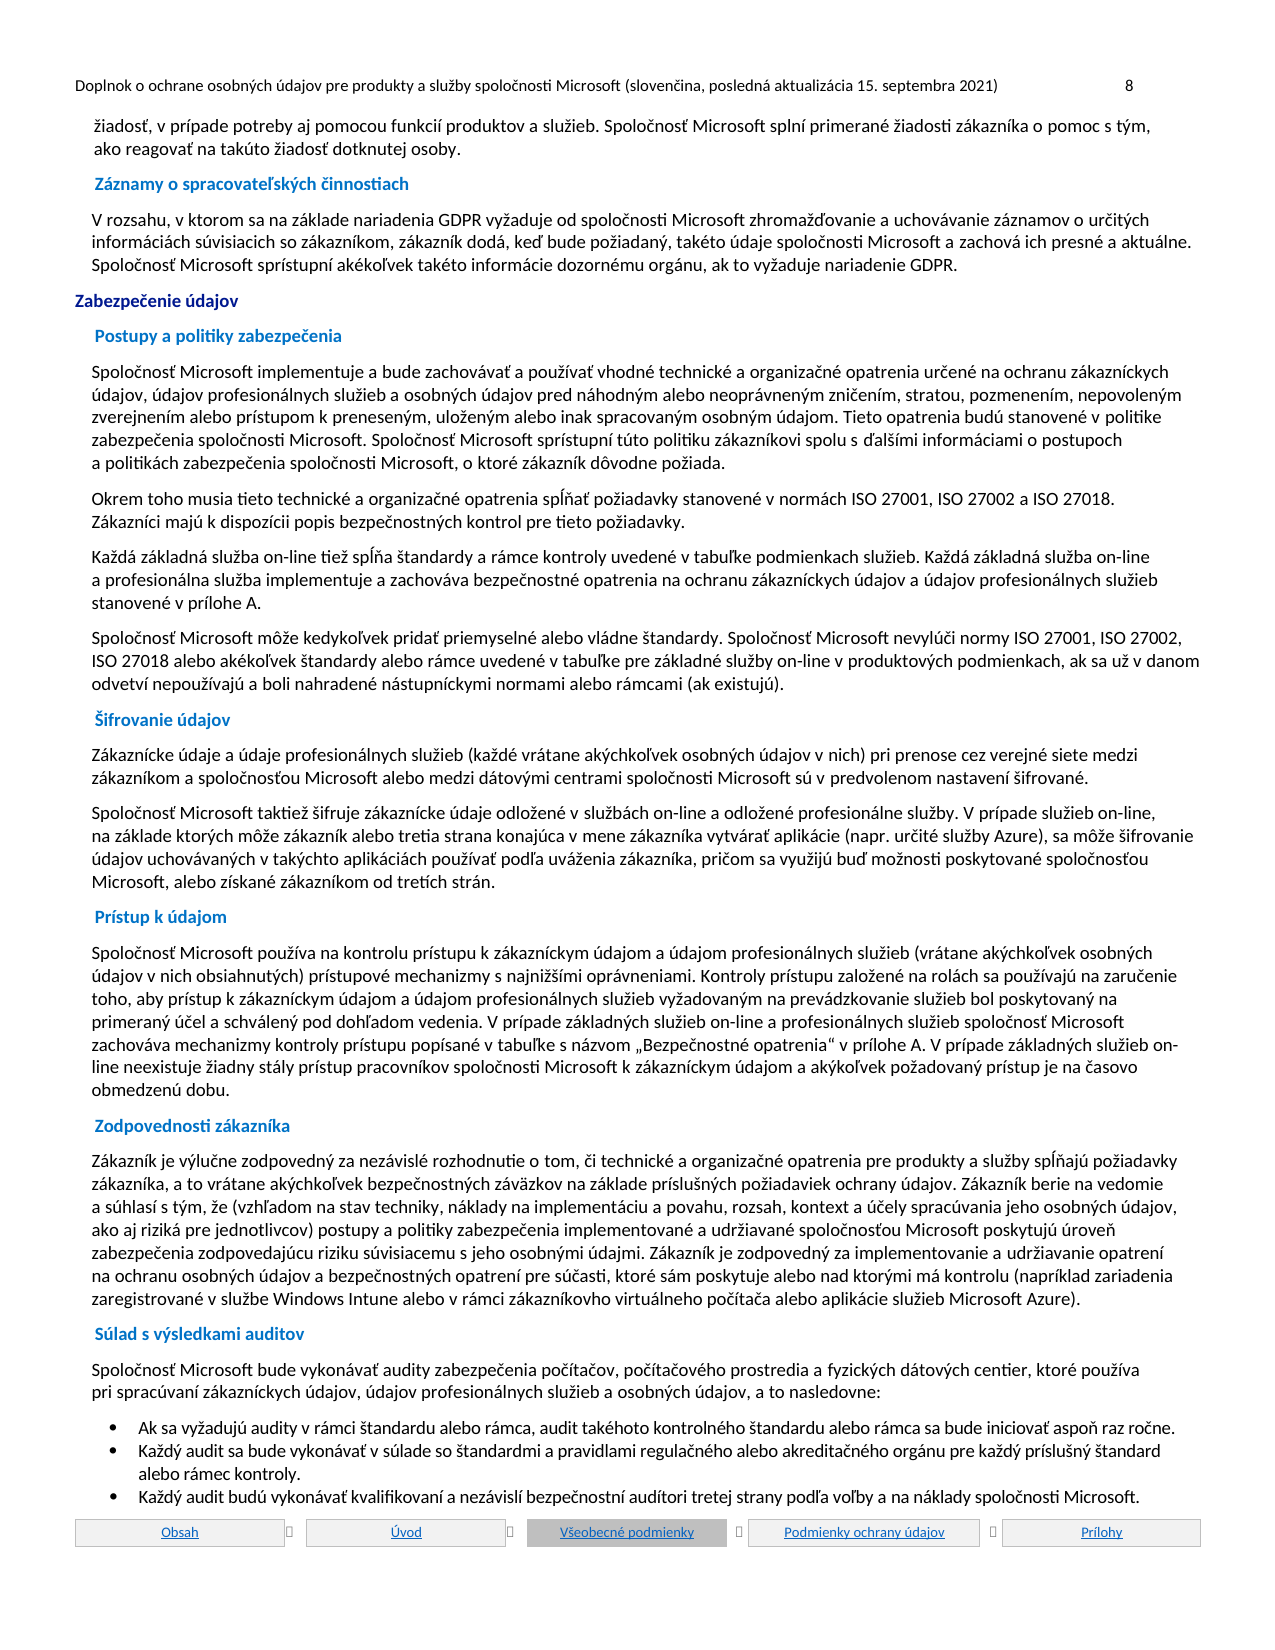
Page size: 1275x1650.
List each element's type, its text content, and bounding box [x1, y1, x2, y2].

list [94, 114, 1200, 160]
subtitle Zabezpečenie údajov [75, 289, 1200, 312]
list Každý audit budú vykonávať kvalifikovaní a nezávislí bezpečnostní audítori tretej strany podľa voľby a na náklady spoločnosti Microsoft. [110, 1485, 1200, 1508]
list Okrem toho musia tieto technické a organizačné opatrenia spĺňať požiadavky stanovené v normách ISO 27001, ISO 27002 a ISO 27018. Zákazníci majú k dispozícii popis bezpečnostných kontrol pre tieto požiadavky. [91, 487, 1200, 533]
list Zákazník je výlučne zodpovedný za nezávislé rozhodnutie o tom, či technické a organizačné opatrenia pre produkty a služby spĺňajú požiadavky zákazníka, a to vrátane akýchkoľvek bezpečnostných záväzkov na základe príslušných požiadaviek ochrany údajov. Zákazník berie na vedomie a súhlasí s tým, že (vzhľadom na stav techniky, náklady na implementáciu a povahu, rozsah, kontext a účely spracúvania jeho osobných údajov, ako aj riziká pre jednotlivcov) postupy a politiky zabezpečenia implementované a udržiavané spoločnosťou Microsoft poskytujú úroveň zabezpečenia zodpovedajúcu riziku súvisiacemu s jeho osobnými údajmi. Zákazník je zodpovedný za implementovanie a udržiavanie opatrení na ochranu osobných údajov a bezpečnostných opatrení pre súčasti, ktoré sám poskytuje alebo nad ktorými má kontrolu (napríklad zariadenia zaregistrované v službe Windows Intune alebo v rámci zákazníkovho virtuálneho počítača alebo aplikácie služieb Microsoft Azure). [91, 1149, 1200, 1310]
list Každý audit sa bude vykonávať v súlade so štandardmi a pravidlami regulačného alebo akreditačného orgánu pre každý príslušný štandard alebo rámec kontroly. [109, 1439, 1200, 1485]
list Postupy a politiky zabezpečenia [94, 324, 1200, 347]
list Spoločnosť Microsoft implementuje a bude zachovávať a používať vhodné technické a organizačné opatrenia určené na ochranu zákazníckych údajov, údajov profesionálnych služieb a osobných údajov pred náhodným alebo neoprávneným zničením, stratou, pozmenením, nepovoleným zverejnením alebo prístupom k preneseným, uloženým alebo inak spracovaným osobným údajom. Tieto opatrenia budú stanovené v politike zabezpečenia spoločnosti Microsoft. Spoločnosť Microsoft sprístupní túto politiku zákazníkovi spolu s ďalšími informáciami o postupoch a politikách zabezpečenia spoločnosti Microsoft, o ktoré zákazník dôvodne požiada. [91, 360, 1200, 474]
list Šifrovanie údajov [94, 708, 1200, 731]
list Spoločnosť Microsoft taktiež šifruje zákaznícke údaje odložené v službách on-line a odložené profesionálne služby. V prípade služieb on-line, na základe ktorých môže zákazník alebo tretia strana konajúca v mene zákazníka vytvárať aplikácie (napr. určité služby Azure), sa môže šifrovanie údajov uchovávaných v takýchto aplikáciách používať podľa uváženia zákazníka, pričom sa využijú buď možnosti poskytované spoločnosťou Microsoft, alebo získané zákazníkom od tretích strán. [91, 802, 1200, 893]
list Spoločnosť Microsoft bude vykonávať audity zabezpečenia počítačov, počítačového prostredia a fyzických dátových centier, ktoré používa pri spracúvaní zákazníckych údajov, údajov profesionálnych služieb a osobných údajov, a to nasledovne: [91, 1358, 1200, 1404]
list Záznamy o spracovateľských činnostiach [94, 172, 1200, 195]
list V rozsahu, v ktorom sa na základe nariadenia GDPR vyžaduje od spoločnosti Microsoft zhromažďovanie a uchovávanie záznamov o určitých informáciách súvisiacich so zákazníkom, zákazník dodá, keď bude požiadaný, takéto údaje spoločnosti Microsoft a zachová ich presné a aktuálne. Spoločnosť Microsoft sprístupní akékoľvek takéto informácie dozornému orgánu, ak to vyžaduje nariadenie GDPR. [91, 208, 1200, 277]
list Spoločnosť Microsoft môže kedykoľvek pridať priemyselné alebo vládne štandardy. Spoločnosť Microsoft nevylúči normy ISO 27001, ISO 27002, ISO 27018 alebo akékoľvek štandardy alebo rámce uvedené v tabuľke pre základné služby on-line v produktových podmienkach, ak sa už v danom odvetví nepoužívajú a boli nahradené nástupníckymi normami alebo rámcami (ak existujú). [91, 627, 1200, 695]
list Spoločnosť Microsoft používa na kontrolu prístupu k zákazníckym údajom a údajom profesionálnych služieb (vrátane akýchkoľvek osobných údajov v nich obsiahnutých) prístupové mechanizmy s najnižšími oprávneniami. Kontroly prístupu založené na rolách sa používajú na zaručenie toho, aby prístup k zákazníckym údajom a údajom profesionálnych služieb vyžadovaným na prevádzkovanie služieb bol poskytovaný na primeraný účel a schválený pod dohľadom vedenia. V prípade základných služieb on-line a profesionálnych služieb spoločnosť Microsoft zachováva mechanizmy kontroly prístupu popísané v tabuľke s názvom „Bezpečnostné opatrenia“ v prílohe A. V prípade základných služieb on-line neexistuje žiadny stály prístup pracovníkov spoločnosti Microsoft k zákazníckym údajom a akýkoľvek požadovaný prístup je na časovo obmedzenú dobu. [91, 941, 1200, 1102]
list Prístup k údajom [94, 906, 1200, 929]
list Zodpovednosti zákazníka [94, 1114, 1200, 1137]
list Zákaznícke údaje a údaje profesionálnych služieb (každé vrátane akýchkoľvek osobných údajov v nich) pri prenose cez verejné siete medzi zákazníkom a spoločnosťou Microsoft alebo medzi dátovými centrami spoločnosti Microsoft sú v predvolenom nastavení šifrované. [91, 743, 1200, 789]
list Každá základná služba on-line tiež spĺňa štandardy a rámce kontroly uvedené v tabuľke podmienkach služieb. Každá základná služba on-line a profesionálna služba implementuje a zachováva bezpečnostné opatrenia na ochranu zákazníckych údajov a údajov profesionálnych služieb stanovené v prílohe A. [91, 545, 1200, 614]
list Ak sa vyžadujú audity v rámci štandardu alebo rámca, audit takéhoto kontrolného štandardu alebo rámca sa bude iniciovať aspoň raz ročne. [109, 1416, 1200, 1439]
list Súlad s výsledkami auditov [94, 1322, 1200, 1345]
